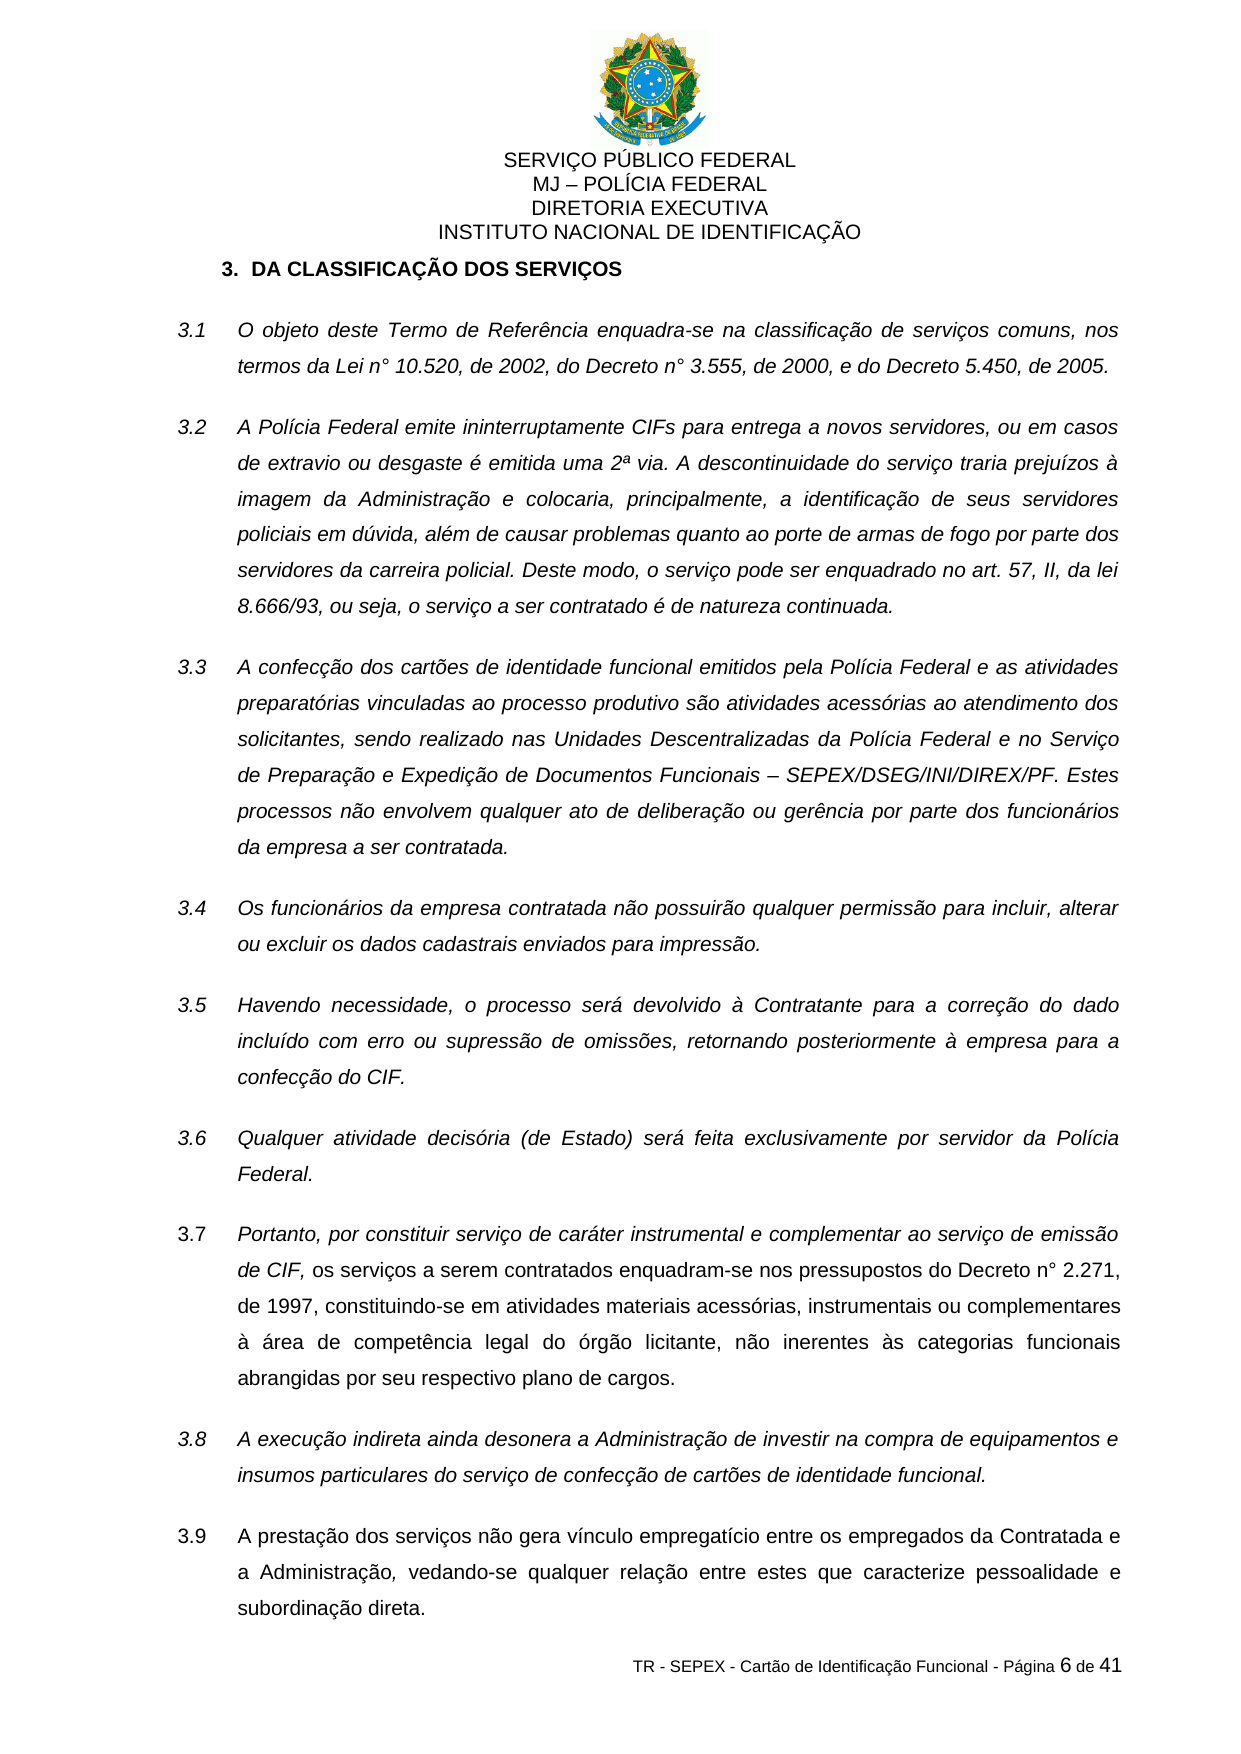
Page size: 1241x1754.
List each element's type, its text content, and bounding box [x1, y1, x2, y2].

subtitle Os funcionários da empresa contratada não possuirão qualquer permissão para incluir, alterar ou excluir os dados cadastrais enviados para impressão. [177, 896, 1122, 956]
subtitle A Polícia Federal emite ininterruptamente CIFs para entrega a novos servidores, ou em casos de extravio ou desgaste é emitida uma 2ª via. A descontinuidade do serviço traria prejuízos à imagem da Administração e colocaria, principalmente, a identificação de seus servidores policiais em dúvida, além de causar problemas quanto ao porte de armas de fogo por parte dos servidores da carreira policial. Deste modo, o serviço pode ser enquadrado no art. 57, II, da lei 8.666/93, ou seja, o serviço a ser contratado é de natureza continuada. [177, 414, 1122, 618]
subtitle A confecção dos cartões de identidade funcional emitidos pela Polícia Federal e as atividades preparatórias vinculadas ao processo produtivo são atividades acessórias ao atendimento dos solicitantes, sendo realizado nas Unidades Descentralizadas da Polícia Federal e no Serviço de Preparação e Expedição de Documentos Funcionais – SEPEX/DSEG/INI/DIREX/PF. Estes processos não envolvem qualquer ato de deliberação ou gerência por parte dos funcionários da empresa a ser contratada. [177, 655, 1122, 859]
subtitle Havendo necessidade, o processo será devolvido à Contratante para a correção do dado incluído com erro ou supressão de omissões, retornando posteriormente à empresa para a confecção do CIF. [177, 993, 1122, 1088]
subtitle Portanto, por constituir serviço de caráter instrumental e complementar ao serviço de emissão de CIF, os serviços a serem contratados enquadram-se nos pressupostos do Decreto n° 2.271, de 1997, constituindo-se em atividades materiais acessórias, instrumentais ou complementares à área de competência legal do órgão licitante, não inerentes às categorias funcionais abrangidas por seu respectivo plano de cargos. [177, 1222, 1122, 1390]
picture [589, 29, 710, 149]
subtitle DA CLASSIFICAÇÃO DOS SERVIÇOS [177, 257, 1122, 281]
subtitle O objeto deste Termo de Referência enquadra-se na classificação de serviços comuns, nos termos da Lei n° 10.520, de 2002, do Decreto n° 3.555, de 2000, e do Decreto 5.450, de 2005. [177, 318, 1122, 377]
subtitle A execução indireta ainda desonera a Administração de investir na compra de equipamentos e insumos particulares do serviço de confecção de cartões de identidade funcional. [177, 1427, 1122, 1487]
subtitle Qualquer atividade decisória (de Estado) será feita exclusivamente por servidor da Polícia Federal. [177, 1125, 1122, 1185]
subtitle A prestação dos serviços não gera vínculo empregatício entre os empregados da Contratada e a Administração, vedando-se qualquer relação entre estes que caracterize pessoalidade e subordinação direta. [177, 1524, 1122, 1620]
